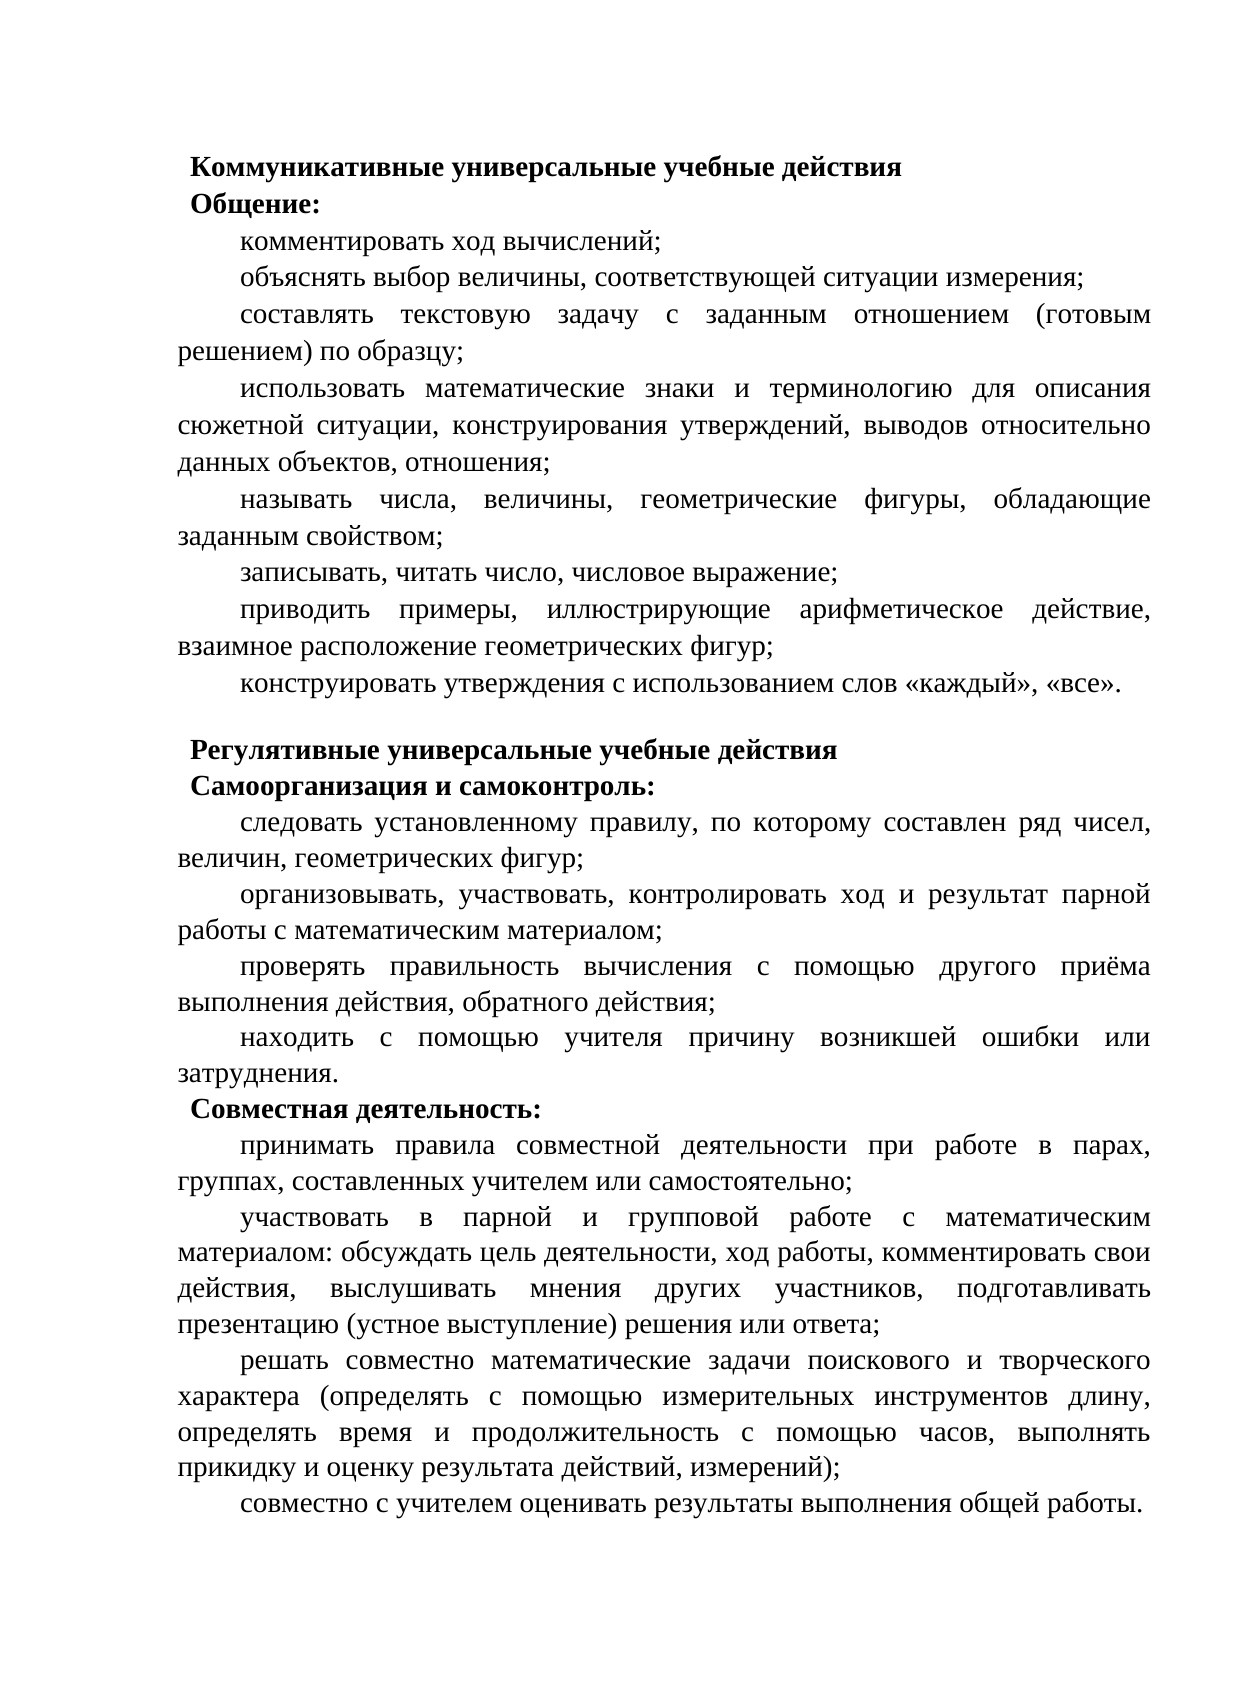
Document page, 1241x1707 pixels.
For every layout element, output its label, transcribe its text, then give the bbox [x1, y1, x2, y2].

text приводить примеры, иллюстрирующие арифметическое действие, взаимное расположение геометрических фигур; [177, 591, 1152, 662]
text записывать, читать число, числовое выражение; [177, 554, 1152, 588]
text принимать правила совместной деятельности при работе в парах, группах, составленных учителем или самостоятельно; [177, 1127, 1152, 1196]
text объяснять выбор величины, соответствующей ситуации измерения; [177, 259, 1152, 293]
text Общение: [190, 186, 1152, 219]
text составлять текстовую задачу с заданным отношением (готовым решением) по образцу; [177, 296, 1152, 367]
text находить с помощью учителя причину возникшей ошибки или затруднения. [177, 1019, 1152, 1089]
text Совместная деятельность: [190, 1091, 1152, 1125]
text организовывать, участвовать, контролировать ход и результат парной работы с математическим материалом; [177, 876, 1152, 946]
text Регулятивные универсальные учебные действия [190, 732, 1152, 765]
text называть числа, величины, геометрические фигуры, обладающие заданным свойством; [177, 481, 1152, 551]
text использовать математические знаки и терминологию для описания сюжетной ситуации, конструирования утверждений, выводов относительно данных объектов, отношения; [177, 370, 1152, 477]
text совместно с учителем оценивать результаты выполнения общей работы. [177, 1485, 1152, 1519]
text решать совместно математические задачи поискового и творческого характера (определять с помощью измерительных инструментов длину, определять время и продолжительность с помощью часов, выполнять прикидку и оценку результата действий, измерений); [177, 1342, 1152, 1483]
text следовать установленному правилу, по которому составлен ряд чисел, величин, геометрических фигур; [177, 804, 1152, 874]
text конструировать утверждения с использованием слов «каждый», «все». [177, 665, 1152, 699]
text Самоорганизация и самоконтроль: [190, 768, 1152, 801]
text участвовать в парной и групповой работе с математическим материалом: обсуждать цель деятельности, ход работы, комментировать свои действия, выслушивать мнения других участников, подготавливать презентацию (устное выступление) решения или ответа; [177, 1199, 1152, 1340]
text Коммуникативные универсальные учебные действия [190, 149, 1152, 182]
text проверять правильность вычисления с помощью другого приёма выполнения действия, обратного действия; [177, 948, 1152, 1017]
text комментировать ход вычислений; [177, 223, 1152, 256]
